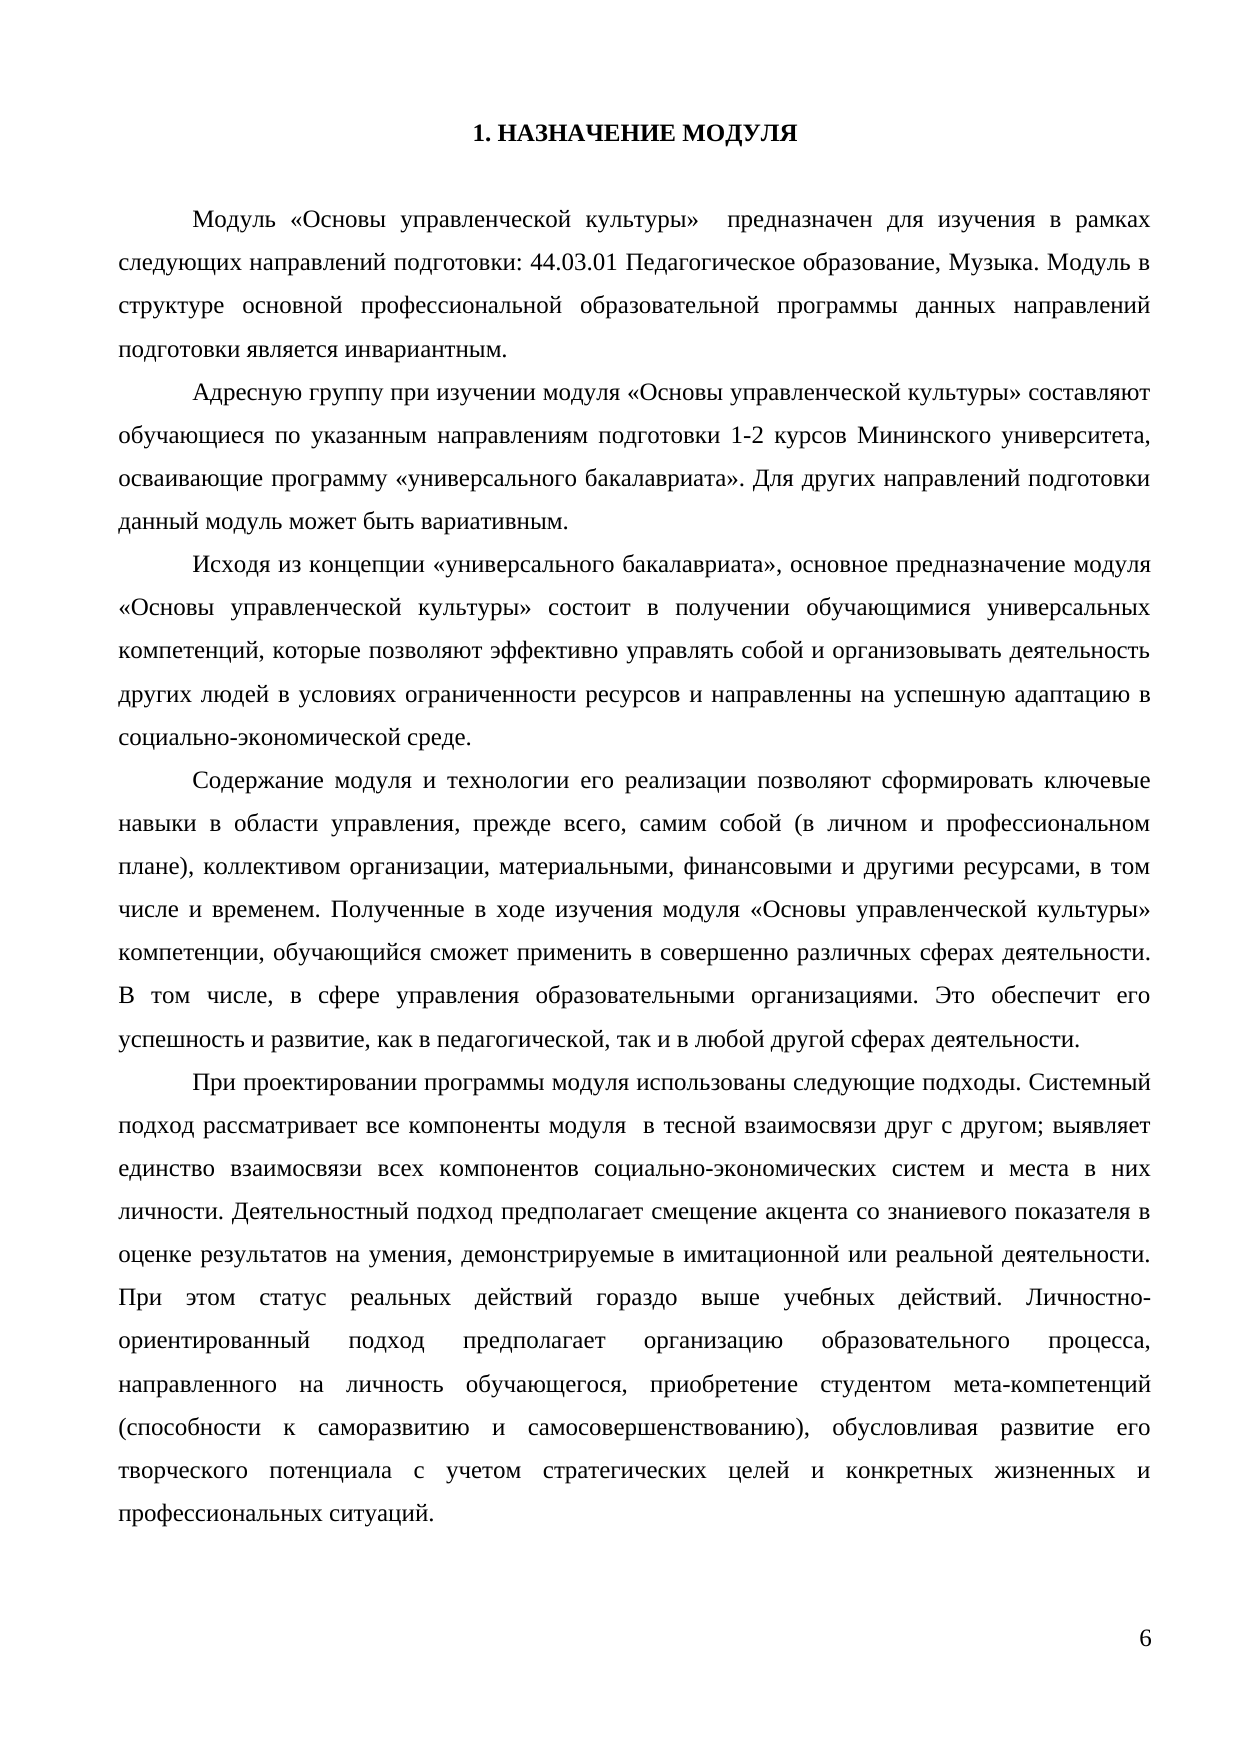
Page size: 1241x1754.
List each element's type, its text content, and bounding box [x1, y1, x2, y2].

text 1. назначение модуля [118, 118, 1152, 147]
text Исходя из концепции «универсального бакалавриата», основное предназначение модуля «Основы управленческой культуры» состоит в получении обучающимися универсальных компетенций, которые позволяют эффективно управлять собой и организовывать деятельность других людей в условиях ограниченности ресурсов и направленны на успешную адаптацию в социально-экономической среде. [118, 549, 1152, 751]
text Модуль «Основы управленческой культуры» предназначен для изучения в рамках следующих направлений подготовки: 44.03.01 Педагогическое образование, Музыка. Модуль в структуре основной профессиональной образовательной программы данных направлений подготовки является инвариантным. [118, 204, 1152, 362]
text Содержание модуля и технологии его реализации позволяют сформировать ключевые навыки в области управления, прежде всего, самим собой (в личном и профессиональном плане), коллективом организации, материальными, финансовыми и другими ресурсами, в том числе и временем. Полученные в ходе изучения модуля «Основы управленческой культуры» компетенции, обучающийся сможет применить в совершенно различных сферах деятельности. В том числе, в сфере управления образовательными организациями. Это обеспечит его успешность и развитие, как в педагогической, так и в любой другой сферах деятельности. [118, 765, 1152, 1052]
text При проектировании программы модуля использованы следующие подходы. Системный подход рассматривает все компоненты модуля в тесной взаимосвязи друг с другом; выявляет единство взаимосвязи всех компонентов социально-экономических систем и места в них личности. Деятельностный подход предполагает смещение акцента со знаниевого показателя в оценке результатов на умения, демонстрируемые в имитационной или реальной деятельности. При этом статус реальных действий гораздо выше учебных действий. Личностно-ориентированный подход предполагает организацию образовательного процесса, направленного на личность обучающегося, приобретение студентом мета-компетенций (способности к саморазвитию и самосовершенствованию), обусловливая развитие его творческого потенциала с учетом стратегических целей и конкретных жизненных и профессиональных ситуаций. [118, 1067, 1152, 1527]
text Адресную группу при изучении модуля «Основы управленческой культуры» составляют обучающиеся по указанным направлениям подготовки 1-2 курсов Мининского университета, осваивающие программу «универсального бакалавриата». Для других направлений подготовки данный модуль может быть вариативным. [118, 377, 1152, 535]
